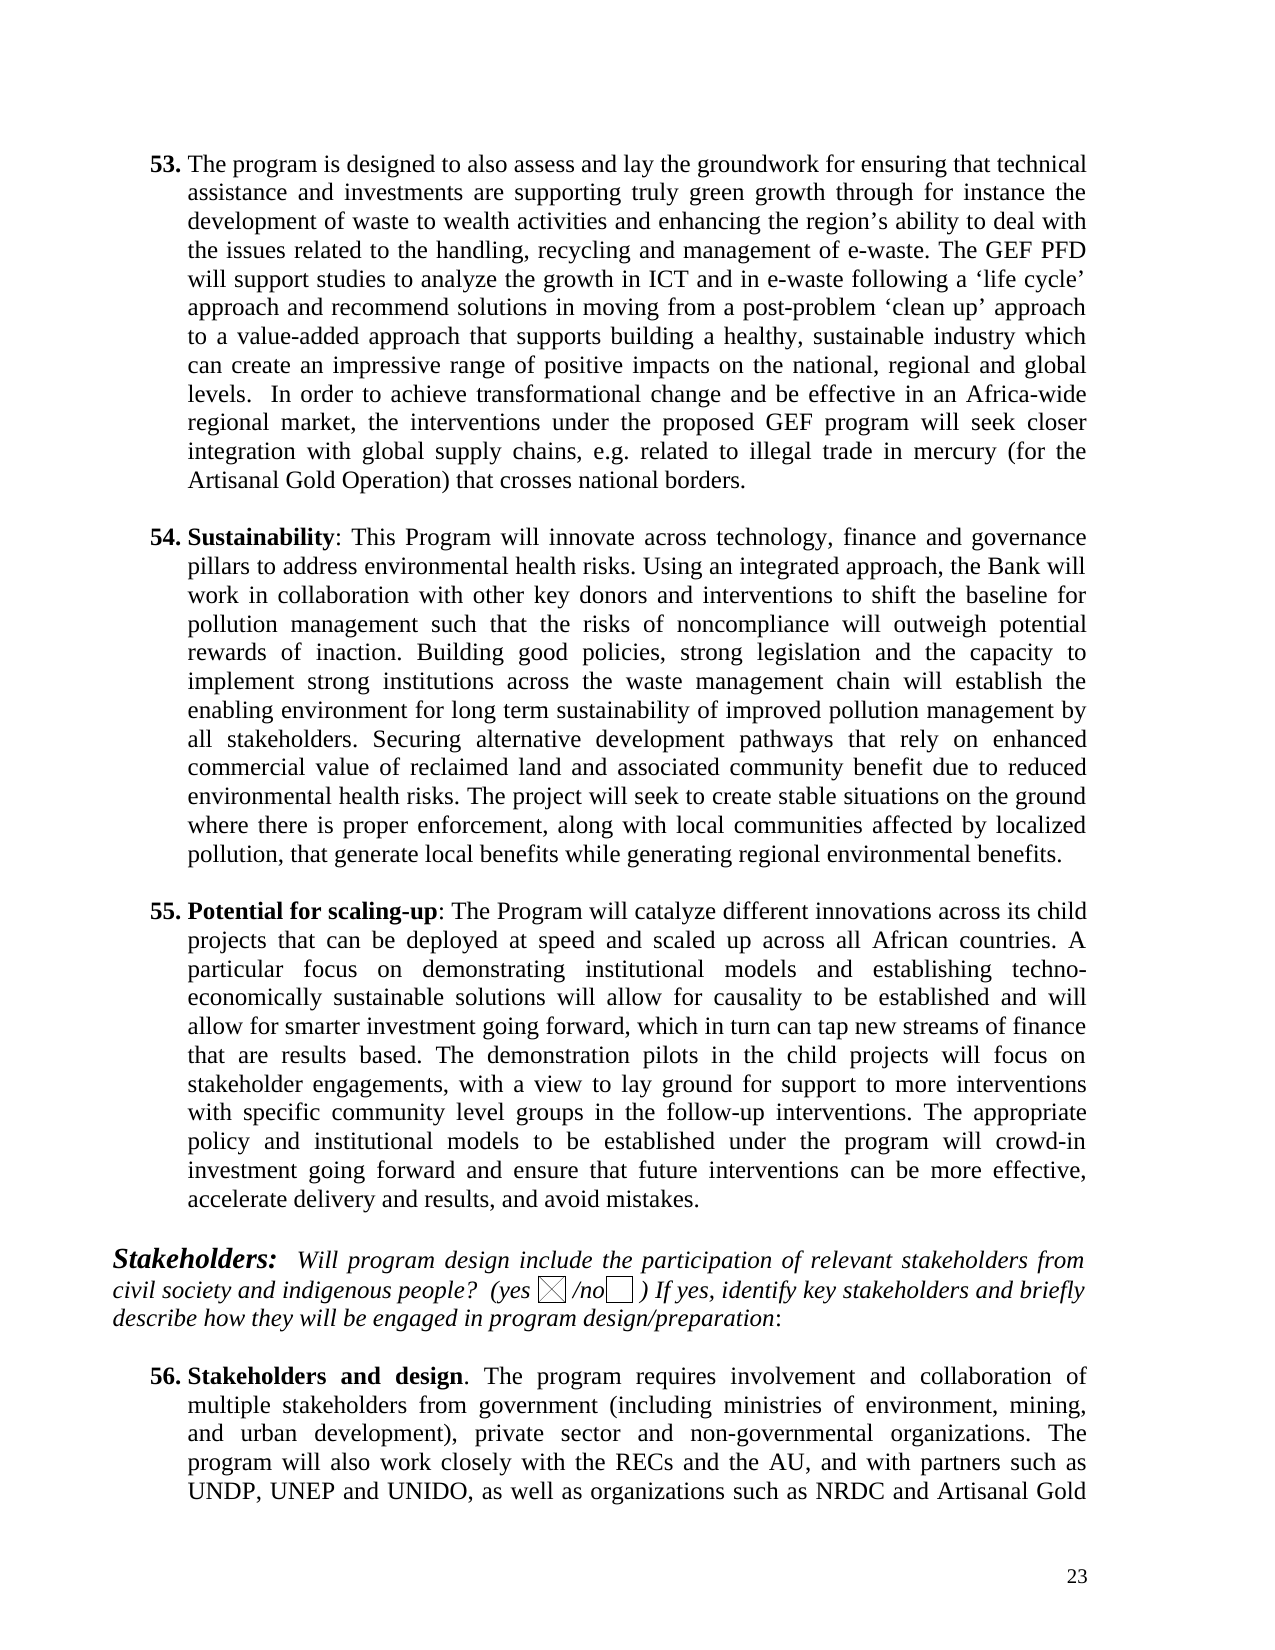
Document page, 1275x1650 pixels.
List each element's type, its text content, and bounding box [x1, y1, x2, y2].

list Sustainability: This Program will innovate across technology, finance and governance pillars to address environmental health risks. Using an integrated approach, the Bank will work in collaboration with other key donors and interventions to shift the baseline for pollution management such that the risks of noncompliance will outweigh potential rewards of inaction. Building good policies, strong legislation and the capacity to implement strong institutions across the waste management chain will establish the enabling environment for long term sustainability of improved pollution management by all stakeholders. Securing alternative development pathways that rely on enhanced commercial value of reclaimed land and associated community benefit due to reduced environmental health risks. The project will seek to create stable situations on the ground where there is proper enforcement, along with local communities affected by localized pollution, that generate local benefits while generating regional environmental benefits. [150, 522, 1087, 867]
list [150, 1361, 1087, 1505]
list Potential for scaling-up: The Program will catalyze different innovations across its child projects that can be deployed at speed and scaled up across all African countries. A particular focus on demonstrating institutional models and establishing techno-economically sustainable solutions will allow for causality to be established and will allow for smarter investment going forward, which in turn can tap new streams of finance that are results based. The demonstration pilots in the child projects will focus on stakeholder engagements, with a view to lay ground for support to more interventions with specific community level groups in the follow-up interventions. The appropriate policy and institutional models to be established under the program will crowd-in investment going forward and ensure that future interventions can be more effective, accelerate delivery and results, and avoid mistakes. [150, 896, 1087, 1212]
text Stakeholders: Will program design include the participation of relevant stakeholders from civil society and indigenous people? (yes /no ) If yes, identify key stakeholders and briefly describe how they will be engaged in program design/preparation: [112, 1241, 1087, 1332]
list The program is designed to also assess and lay the groundwork for ensuring that technical assistance and investments are supporting truly green growth through for instance the development of waste to wealth activities and enhancing the region’s ability to deal with the issues related to the handling, recycling and management of e-waste. The GEF PFD will support studies to analyze the growth in ICT and in e-waste following a ‘life cycle’ approach and recommend solutions in moving from a post-problem ‘clean up’ approach to a value-added approach that supports building a healthy, sustainable industry which can create an impressive range of positive impacts on the national, regional and global levels. In order to achieve transformational change and be effective in an Africa-wide regional market, the interventions under the proposed GEF program will seek closer integration with global supply chains, e.g. related to illegal trade in mercury (for the Artisanal Gold Operation) that crosses national borders. [150, 149, 1087, 494]
